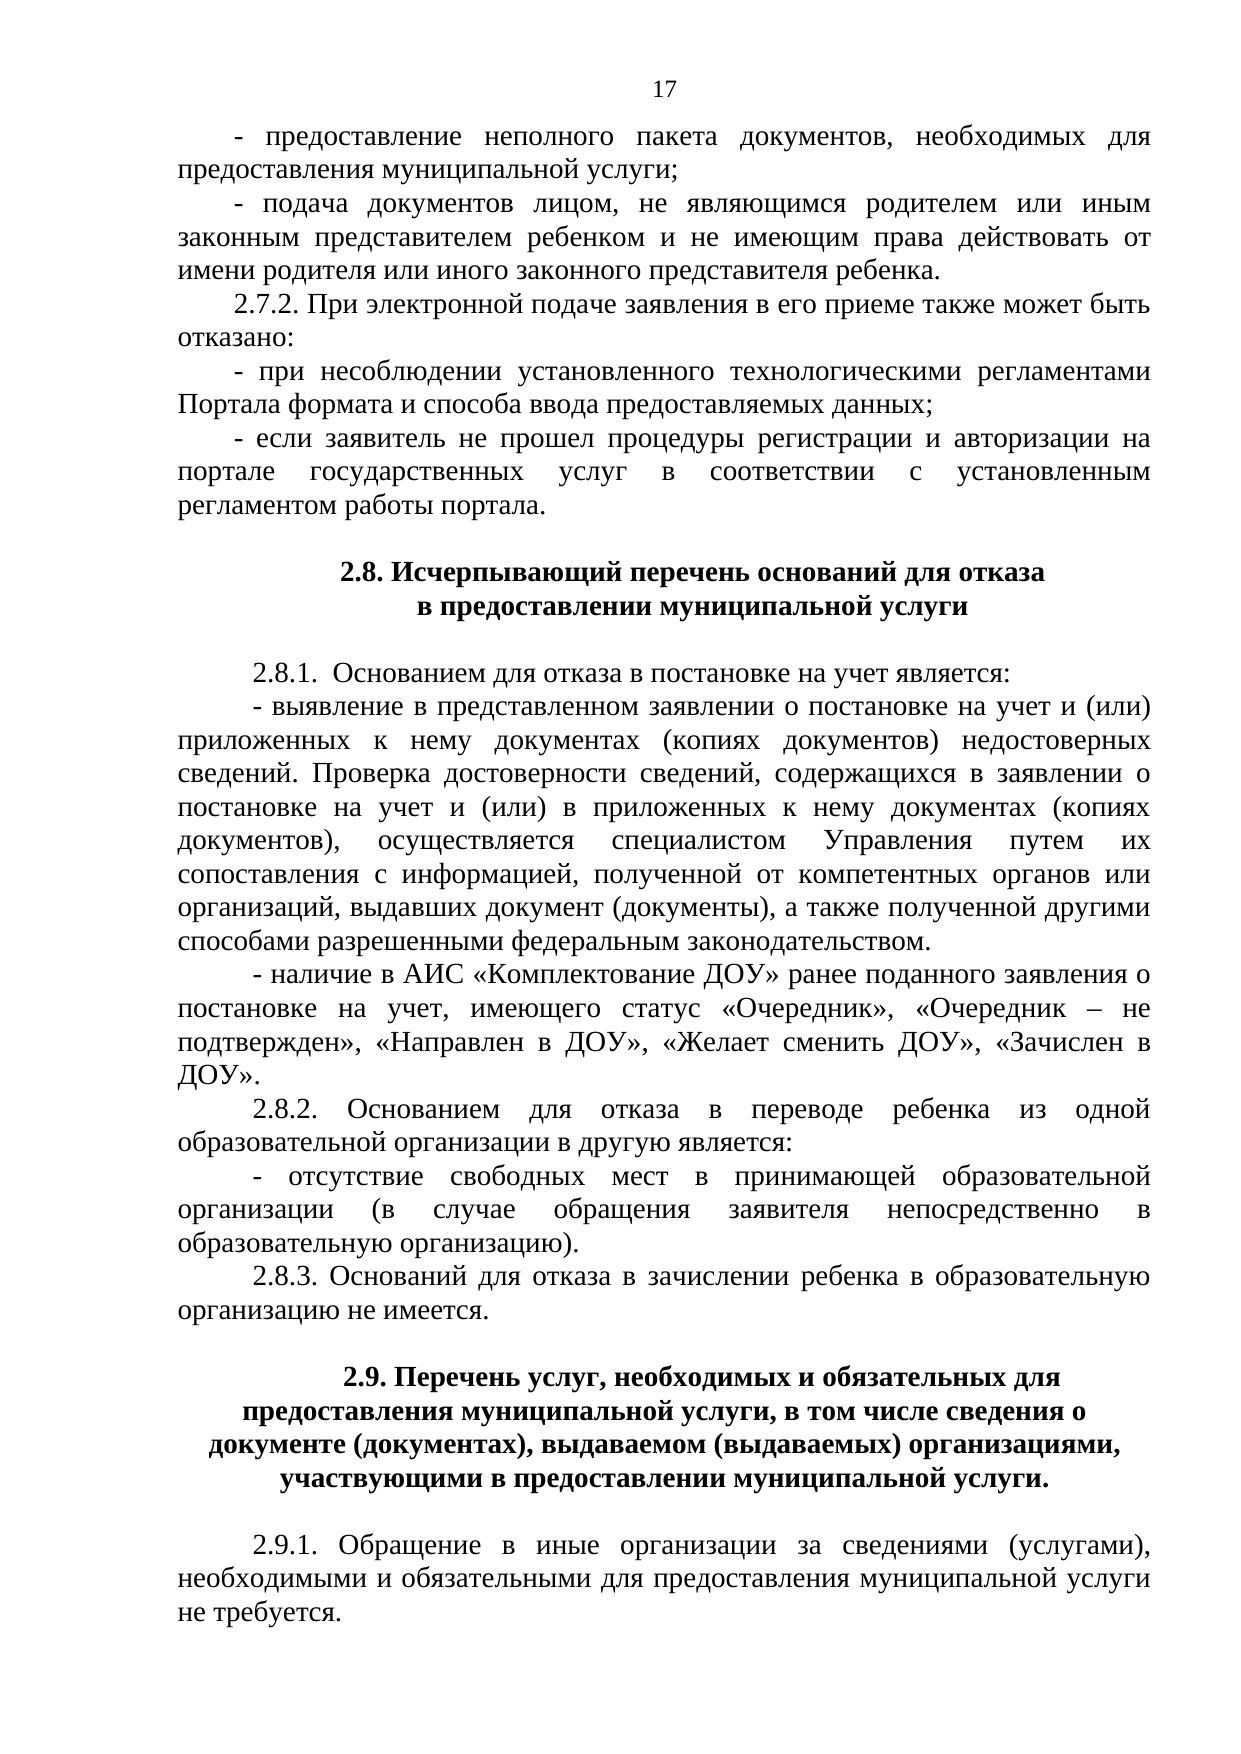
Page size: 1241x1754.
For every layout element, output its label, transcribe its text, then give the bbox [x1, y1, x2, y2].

text в предоставлении муниципальной услуги [177, 588, 1152, 621]
text 2.9.1. Обращение в иные организации за сведениями (услугами), необходимыми и обязательными для предоставления муниципальной услуги не требуется. [177, 1527, 1152, 1627]
text 2.8.3. Оснований для отказа в зачислении ребенка в образовательную организацию не имеется. [177, 1258, 1152, 1326]
text 2.9. Перечень услуг, необходимых и обязательных для предоставления муниципальной услуги, в том числе сведения о документе (документах), выдаваемом (выдаваемых) организациями, участвующими в предоставлении муниципальной услуги. [177, 1359, 1152, 1493]
text - если заявитель не прошел процедуры регистрации и авторизации на портале государственных услуг в соответствии с установленным регламентом работы портала. [177, 420, 1152, 521]
text 2.8. Исчерпывающий перечень оснований для отказа [177, 554, 1152, 588]
text - наличие в АИС «Комплектование ДОУ» ранее поданного заявления о постановке на учет, имеющего статус «Очередник», «Очередник – не подтвержден», «Направлен в ДОУ», «Желает сменить ДОУ», «Зачислен в ДОУ». [177, 957, 1152, 1091]
text - предоставление неполного пакета документов, необходимых для предоставления муниципальной услуги; [177, 118, 1152, 185]
text 2.8.1. Основанием для отказа в постановке на учет является: [177, 655, 1152, 688]
text - отсутствие свободных мест в принимающей образовательной организации (в случае обращения заявителя непосредственно в образовательную организацию). [177, 1158, 1152, 1258]
text - подача документов лицом, не являющимся родителем или иным законным представителем ребенком и не имеющим права действовать от имени родителя или иного законного представителя ребенка. [177, 185, 1152, 286]
text - выявление в представленном заявлении о постановке на учет и (или) приложенных к нему документах (копиях документов) недостоверных сведений. Проверка достоверности сведений, содержащихся в заявлении о постановке на учет и (или) в приложенных к нему документах (копиях документов), осуществляется специалистом Управления путем их сопоставления с информацией, полученной от компетентных органов или организаций, выдавших документ (документы), а также полученной другими способами разрешенными федеральным законодательством. [177, 688, 1152, 957]
text 2.7.2. При электронной подаче заявления в его приеме также может быть отказано: [177, 286, 1152, 353]
text - при несоблюдении установленного технологическими регламентами Портала формата и способа ввода предоставляемых данных; [177, 353, 1152, 420]
text 2.8.2. Основанием для отказа в переводе ребенка из одной образовательной организации в другую является: [177, 1091, 1152, 1158]
